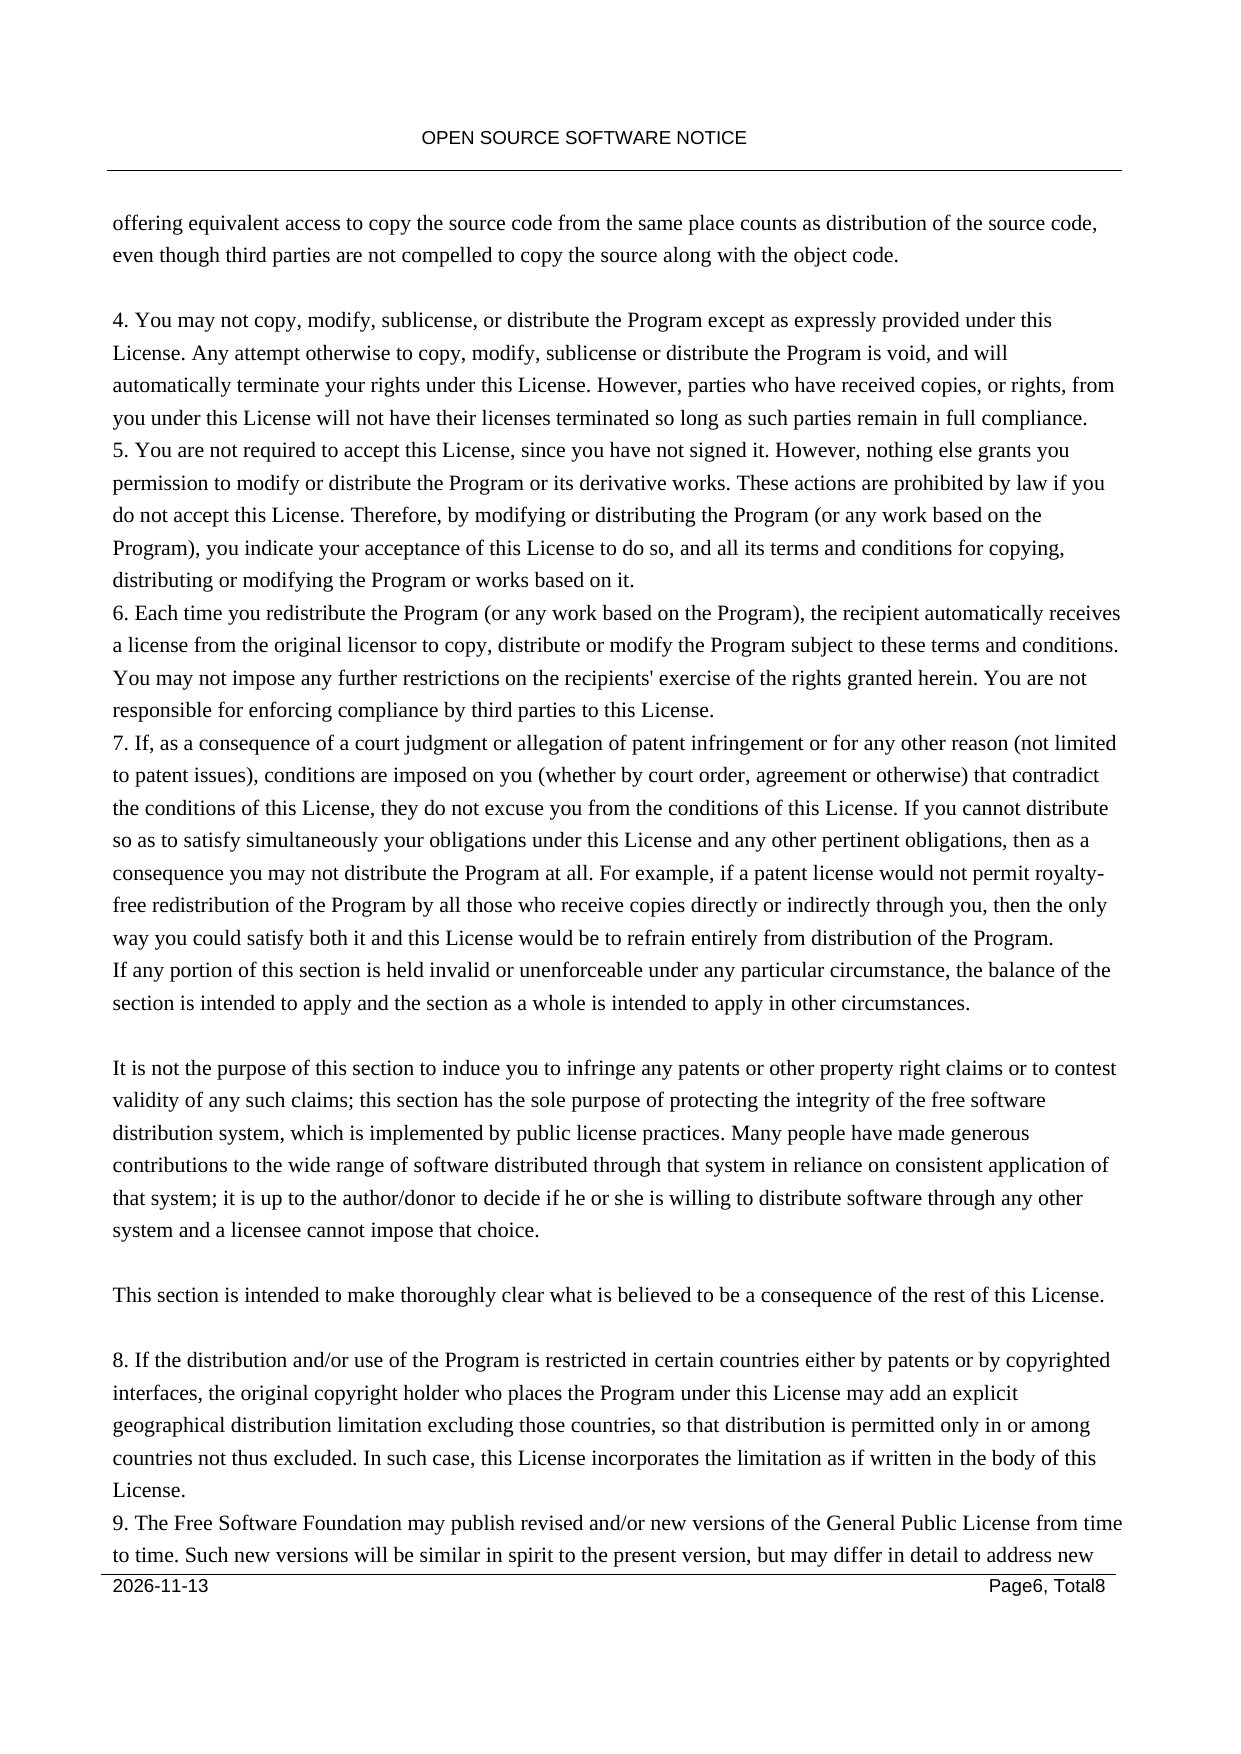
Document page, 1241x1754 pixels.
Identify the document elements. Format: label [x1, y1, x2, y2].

text [112, 206, 1128, 1571]
